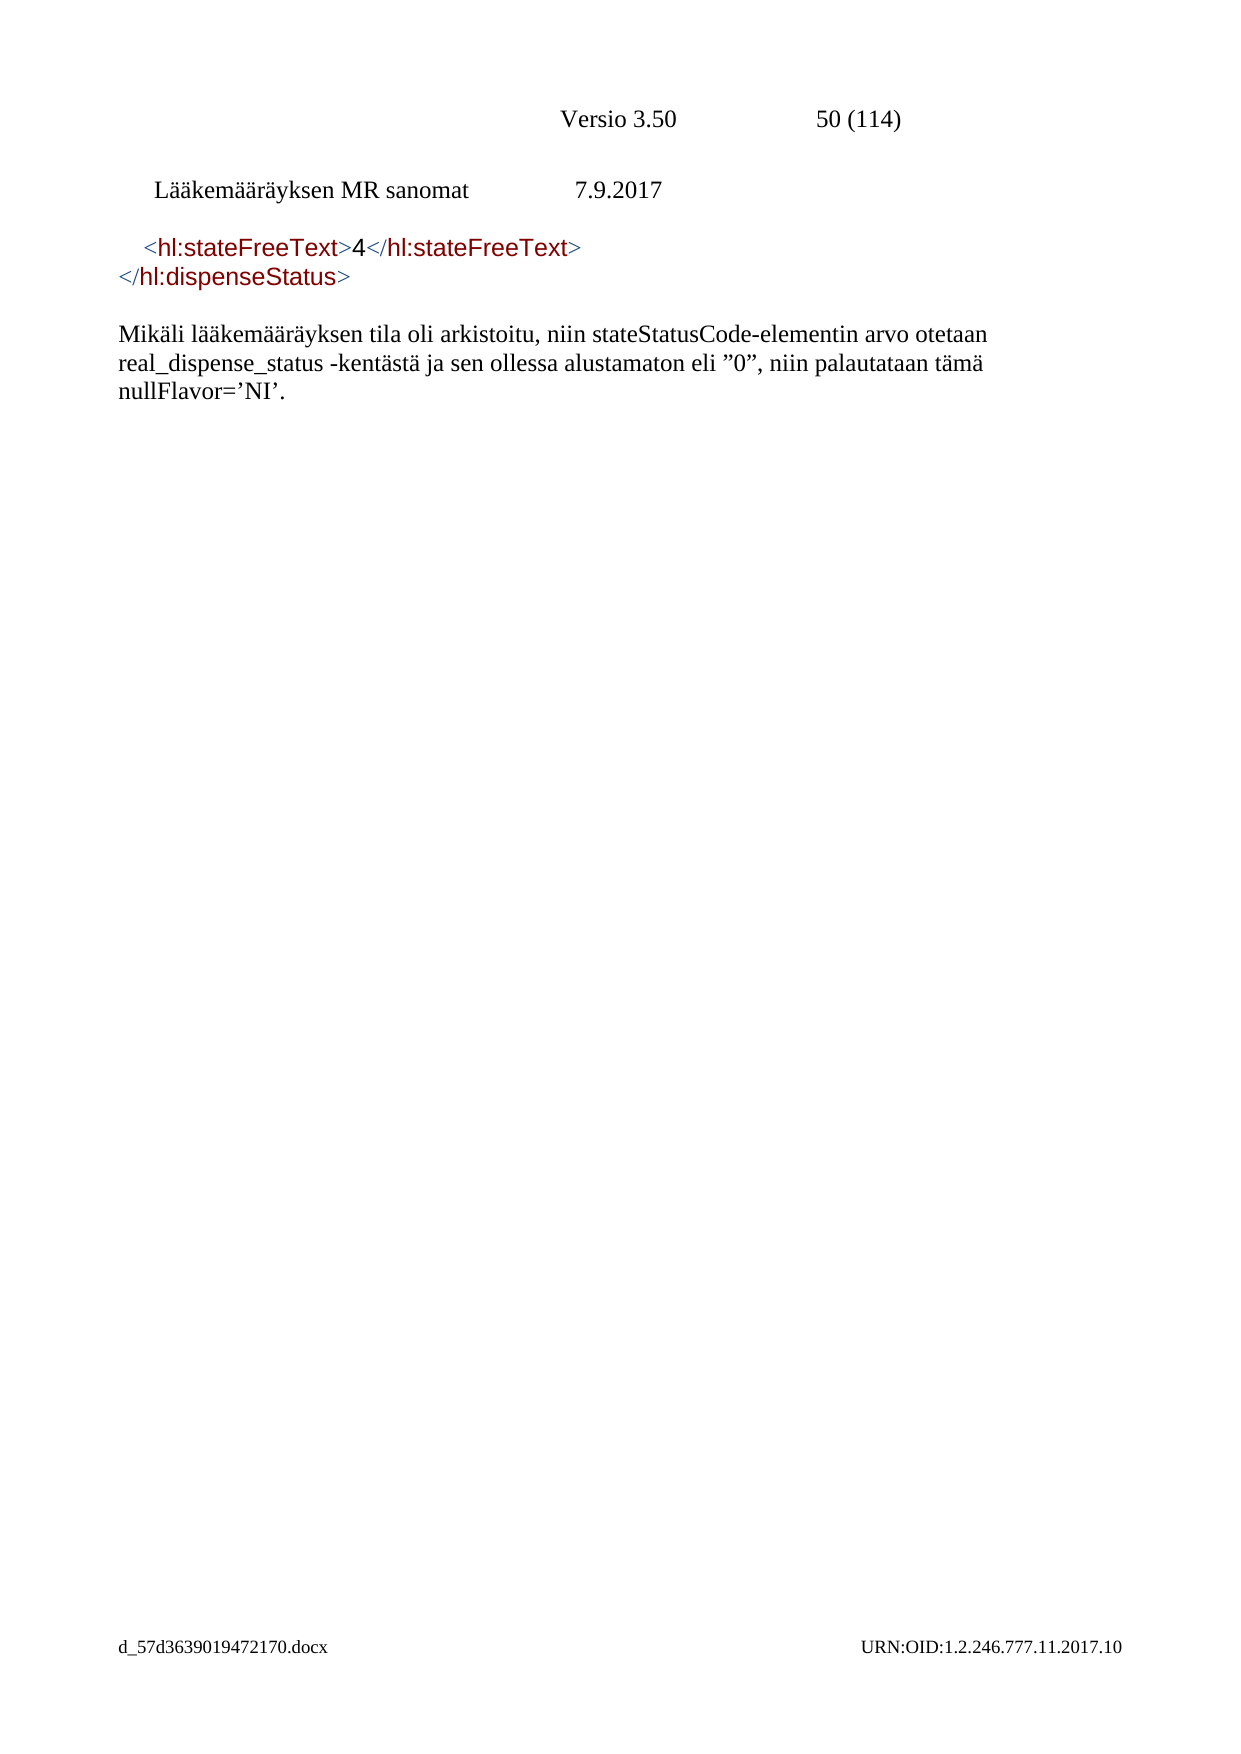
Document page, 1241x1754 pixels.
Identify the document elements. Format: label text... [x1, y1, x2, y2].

text Mikäli lääkemääräyksen tila oli arkistoitu, niin stateStatusCode-elementin arvo otetaan real_dispense_status -kentästä ja sen ollessa alustamaton eli ”0”, niin palautataan tämä nullFlavor=’NI’. [118, 319, 1122, 405]
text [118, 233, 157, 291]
